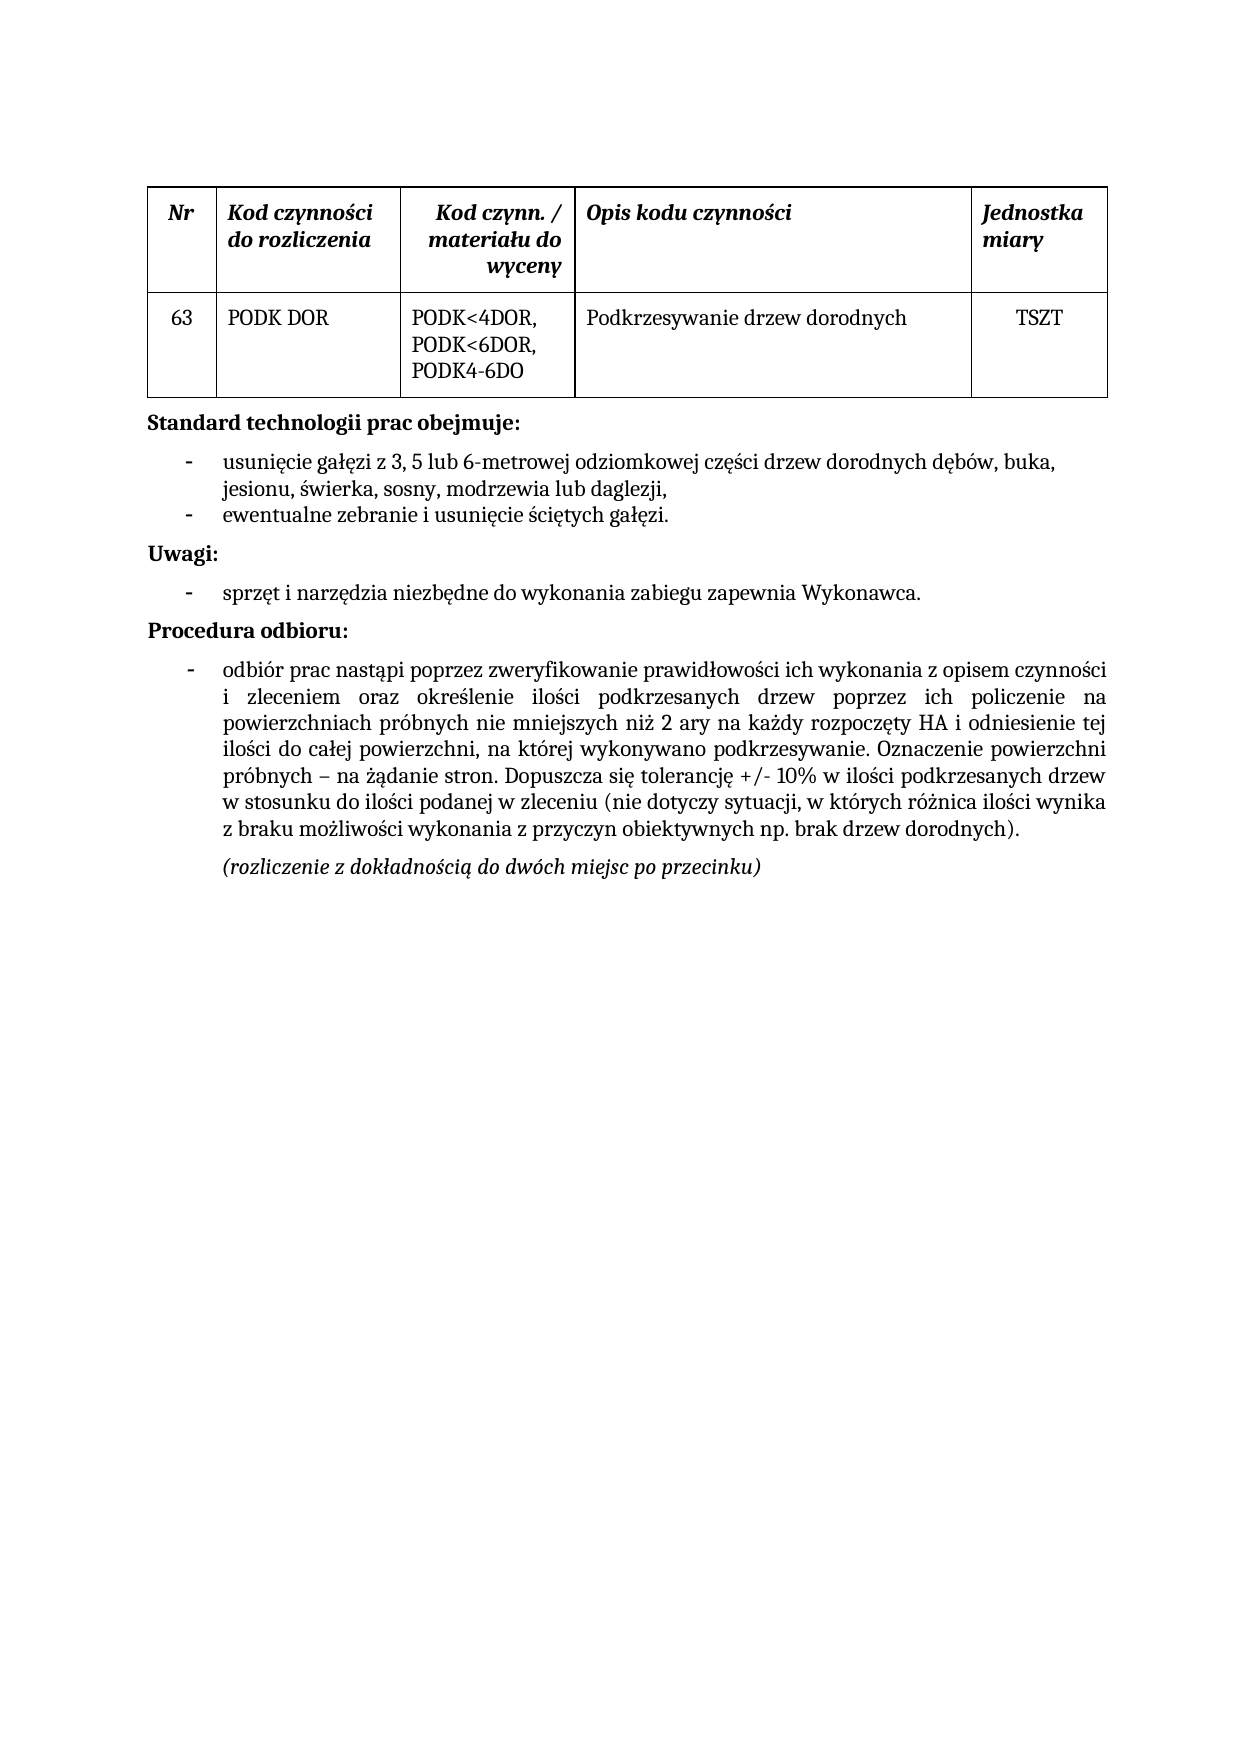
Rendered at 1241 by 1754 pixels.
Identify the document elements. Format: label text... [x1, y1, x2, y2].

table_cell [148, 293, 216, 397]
text Standard technologii prac obejmuje: [148, 410, 1107, 437]
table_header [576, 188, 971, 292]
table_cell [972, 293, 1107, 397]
list usunięcie gałęzi z 3, 5 lub 6-metrowej odziomkowej części drzew dorodnych dębów, buka, jesionu, świerka, sosny, modrzewia lub daglezji, [185, 449, 1107, 502]
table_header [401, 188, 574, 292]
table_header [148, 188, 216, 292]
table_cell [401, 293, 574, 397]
text (rozliczenie z dokładnością do dwóch miejsc po przecinku) [148, 854, 1107, 881]
text Procedura odbioru: [148, 618, 1107, 645]
list ewentualne zebranie i usunięcie ściętych gałęzi. [185, 502, 1107, 528]
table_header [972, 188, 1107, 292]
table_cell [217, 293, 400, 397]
list sprzęt i narzędzia niezbędne do wykonania zabiegu zapewnia Wykonawca. [185, 579, 1107, 606]
text Uwagi: [148, 541, 1107, 567]
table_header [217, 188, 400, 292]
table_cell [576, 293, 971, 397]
list odbiór prac nastąpi poprzez zweryfikowanie prawidłowości ich wykonania z opisem czynności i zleceniem oraz określenie ilości podkrzesanych drzew poprzez ich policzenie na powierzchniach próbnych nie mniejszych niż 2 ary na każdy rozpoczęty HA i odniesienie tej ilości do całej powierzchni, na której wykonywano podkrzesywanie. Oznaczenie powierzchni próbnych – na żądanie stron. Dopuszcza się tolerancję +/- 10% w ilości podkrzesanych drzew w stosunku do ilości podanej w zleceniu (nie dotyczy sytuacji, w których różnica ilości wynika z braku możliwości wykonania z przyczyn obiektywnych np. brak drzew dorodnych). [185, 657, 1107, 842]
